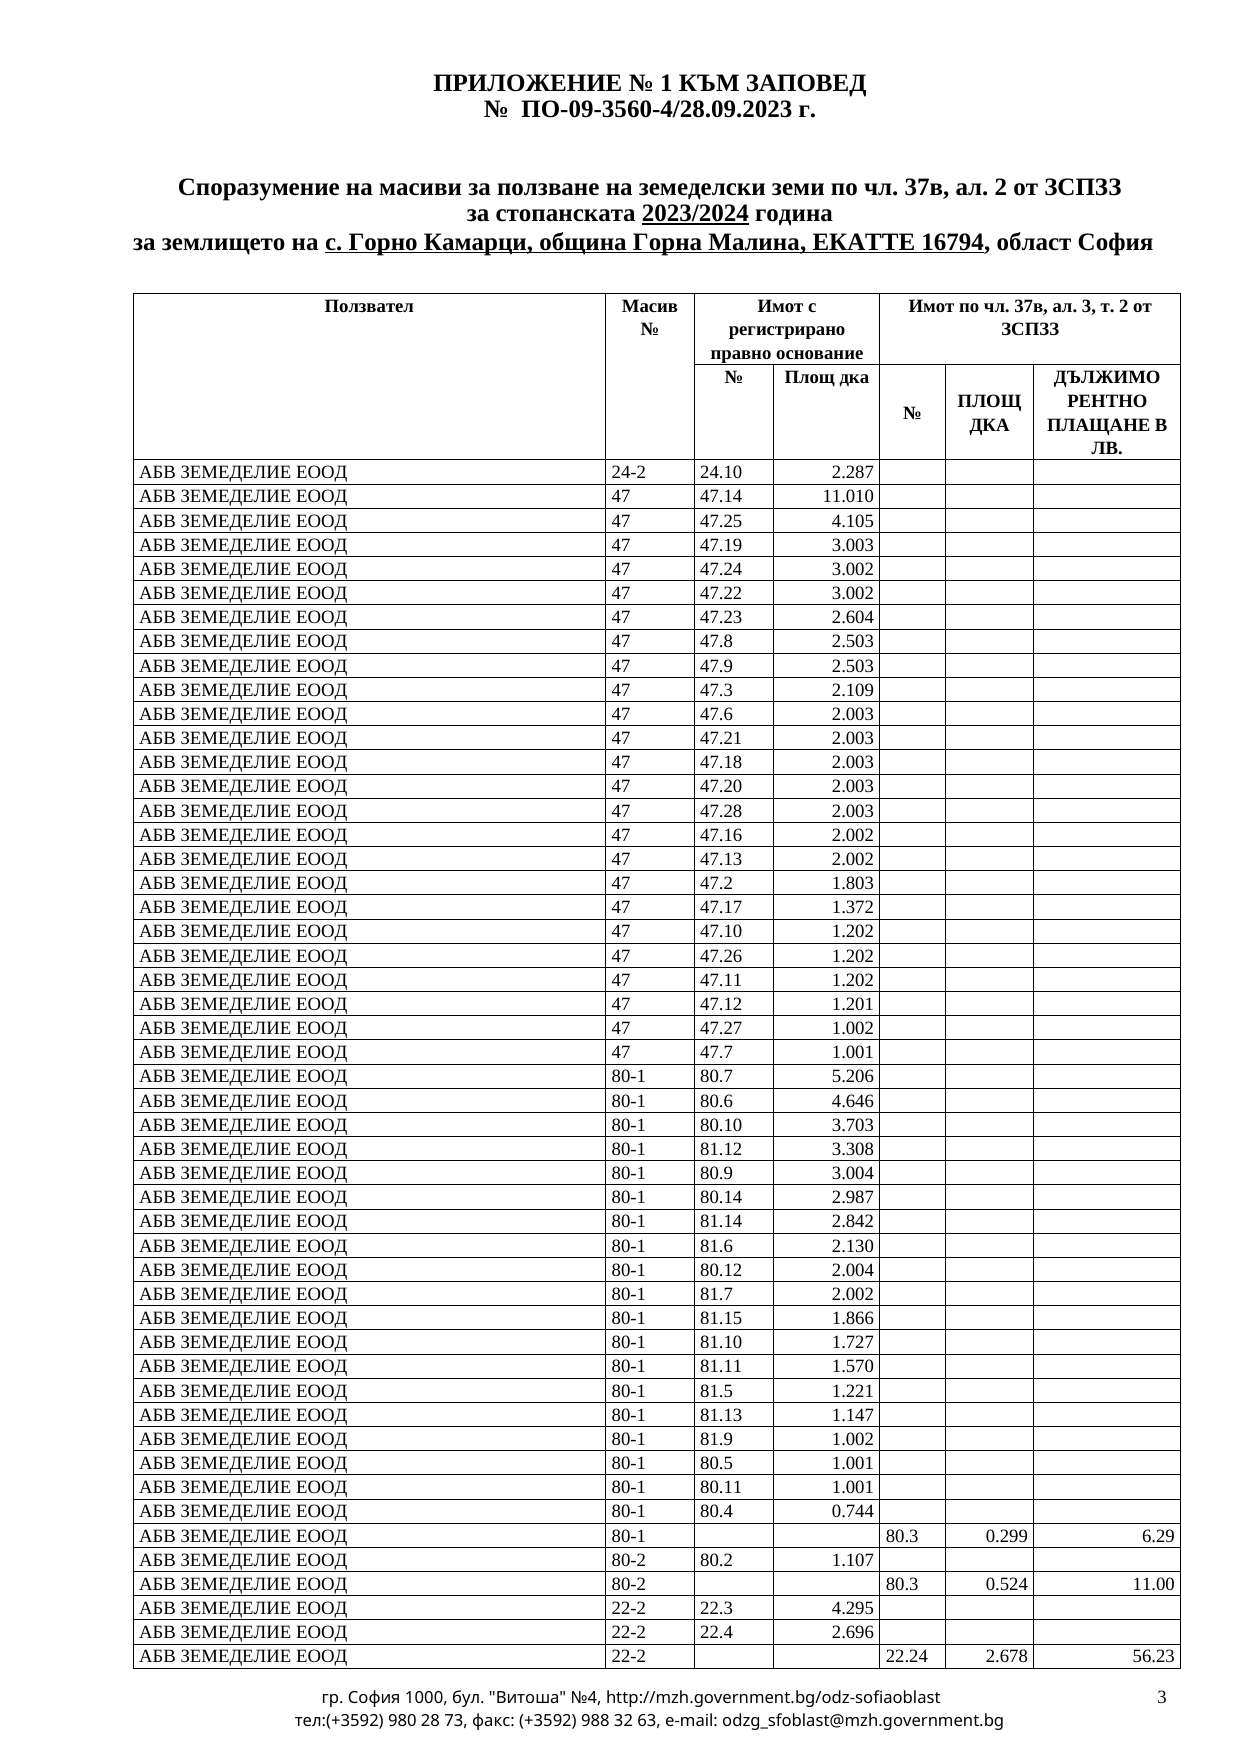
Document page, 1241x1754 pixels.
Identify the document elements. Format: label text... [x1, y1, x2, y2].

table_cell 47 [606, 557, 694, 580]
table_cell [695, 1524, 773, 1547]
table_cell [880, 1185, 945, 1208]
table_cell АБВ ЗЕМЕДЕЛИЕ ЕООД [134, 968, 605, 991]
table_cell [1034, 1500, 1180, 1523]
table_cell [946, 1234, 1033, 1257]
table_cell 2.678 [946, 1645, 1033, 1668]
table_cell 47 [606, 1016, 694, 1039]
table_cell [1034, 654, 1180, 677]
table_cell 1.107 [774, 1548, 879, 1571]
table_cell 47.24 [695, 557, 773, 580]
table_cell 81.10 [695, 1330, 773, 1353]
table_cell 80-1 [606, 1524, 694, 1547]
text за стопанската 2023/2024 година [133, 201, 1166, 227]
table_cell [1034, 1161, 1180, 1184]
table_cell [880, 1427, 945, 1450]
table_cell 80-1 [606, 1234, 694, 1257]
table_header Имот с регистрирано правно основание [695, 294, 879, 364]
table_cell [946, 726, 1033, 749]
table_cell [1034, 557, 1180, 580]
table_cell [946, 775, 1033, 798]
table_cell [1034, 895, 1180, 918]
table_cell 47.17 [695, 895, 773, 918]
table_cell [880, 509, 945, 532]
table_cell 47 [606, 654, 694, 677]
table_cell [880, 460, 945, 483]
table_cell [946, 630, 1033, 653]
table_cell 80-1 [606, 1065, 694, 1088]
table_cell 2.130 [774, 1234, 879, 1257]
table_cell [880, 1620, 945, 1643]
table_cell [946, 557, 1033, 580]
table_cell [1034, 944, 1180, 967]
table_cell 47.8 [695, 630, 773, 653]
table_cell 47.13 [695, 847, 773, 870]
table_cell 80.11 [695, 1475, 773, 1498]
table_cell АБВ ЗЕМЕДЕЛИЕ ЕООД [134, 992, 605, 1015]
table_cell 2.696 [774, 1620, 879, 1643]
table_cell [1034, 678, 1180, 701]
text № ПО-09-3560-4/28.09.2023 г. [133, 97, 1166, 123]
table_cell АБВ ЗЕМЕДЕЛИЕ ЕООД [134, 1524, 605, 1547]
table_cell 22-2 [606, 1596, 694, 1619]
table_cell АБВ ЗЕМЕДЕЛИЕ ЕООД [134, 944, 605, 967]
table_cell 47 [606, 775, 694, 798]
table_cell АБВ ЗЕМЕДЕЛИЕ ЕООД [134, 1403, 605, 1426]
table_cell Площ дка [774, 365, 879, 459]
table_cell [946, 992, 1033, 1015]
table_cell 6.29 [1034, 1524, 1180, 1547]
table_cell 47 [606, 533, 694, 556]
table_cell 1.803 [774, 871, 879, 894]
table_cell [880, 823, 945, 846]
table_cell 3.002 [774, 581, 879, 604]
table_cell 3.003 [774, 533, 879, 556]
table_cell АБВ ЗЕМЕДЕЛИЕ ЕООД [134, 847, 605, 870]
table_cell 80-1 [606, 1500, 694, 1523]
table_cell [1034, 1210, 1180, 1233]
table_cell 47.20 [695, 775, 773, 798]
table_cell АБВ ЗЕМЕДЕЛИЕ ЕООД [134, 1500, 605, 1523]
table_cell [946, 1403, 1033, 1426]
table_cell [1034, 581, 1180, 604]
table_cell АБВ ЗЕМЕДЕЛИЕ ЕООД [134, 1596, 605, 1619]
table_cell [1034, 1016, 1180, 1039]
table_cell 80.6 [695, 1089, 773, 1112]
table_cell [946, 485, 1033, 508]
table_cell 47.23 [695, 605, 773, 628]
table_cell 3.308 [774, 1137, 879, 1160]
table_cell АБВ ЗЕМЕДЕЛИЕ ЕООД [134, 509, 605, 532]
table_cell [946, 1451, 1033, 1474]
table_cell [946, 1137, 1033, 1160]
table_cell [946, 750, 1033, 773]
table_cell [946, 533, 1033, 556]
table_cell [880, 1330, 945, 1353]
table_cell 47.26 [695, 944, 773, 967]
table_cell [880, 1548, 945, 1571]
table_cell 80-1 [606, 1355, 694, 1378]
table_cell АБВ ЗЕМЕДЕЛИЕ ЕООД [134, 750, 605, 773]
table_cell 1.202 [774, 944, 879, 967]
table_cell [946, 654, 1033, 677]
table_cell 1.202 [774, 968, 879, 991]
text Споразумение на масиви за ползване на земеделски земи по чл. 37в, ал. 2 от ЗСПЗЗ [133, 175, 1166, 201]
table_cell [880, 920, 945, 943]
table_cell [774, 1645, 879, 1668]
table_cell АБВ ЗЕМЕДЕЛИЕ ЕООД [134, 1016, 605, 1039]
table_cell 1.727 [774, 1330, 879, 1353]
table_cell [880, 1379, 945, 1402]
table_cell 80.2 [695, 1548, 773, 1571]
table_cell 47.27 [695, 1016, 773, 1039]
table_cell [946, 1427, 1033, 1450]
table_cell АБВ ЗЕМЕДЕЛИЕ ЕООД [134, 799, 605, 822]
table_cell [1034, 799, 1180, 822]
table_cell АБВ ЗЕМЕДЕЛИЕ ЕООД [134, 1258, 605, 1281]
table_cell [695, 1572, 773, 1595]
table_cell АБВ ЗЕМЕДЕЛИЕ ЕООД [134, 485, 605, 508]
table_cell [946, 1475, 1033, 1498]
table_cell [946, 702, 1033, 725]
table_cell 47 [606, 509, 694, 532]
table_cell АБВ ЗЕМЕДЕЛИЕ ЕООД [134, 678, 605, 701]
table_cell [946, 920, 1033, 943]
table_cell АБВ ЗЕМЕДЕЛИЕ ЕООД [134, 1451, 605, 1474]
table_cell АБВ ЗЕМЕДЕЛИЕ ЕООД [134, 557, 605, 580]
table_cell 81.9 [695, 1427, 773, 1450]
table_cell АБВ ЗЕМЕДЕЛИЕ ЕООД [134, 1306, 605, 1329]
table_cell [1034, 1113, 1180, 1136]
table_cell 47 [606, 944, 694, 967]
table_cell 1.570 [774, 1355, 879, 1378]
table_cell 47.22 [695, 581, 773, 604]
table_cell [1034, 1427, 1180, 1450]
table_cell 80-1 [606, 1113, 694, 1136]
table_cell [880, 702, 945, 725]
table_cell 47 [606, 871, 694, 894]
table_cell [1034, 1379, 1180, 1402]
table_cell 80.10 [695, 1113, 773, 1136]
table_cell 80-1 [606, 1258, 694, 1281]
text ПРИЛОЖЕНИЕ № 1 КЪМ ЗАПОВЕД [133, 71, 1166, 97]
table_cell АБВ ЗЕМЕДЕЛИЕ ЕООД [134, 1572, 605, 1595]
table_cell 47 [606, 992, 694, 1015]
table_cell [1034, 1330, 1180, 1353]
table_cell [946, 605, 1033, 628]
table_cell 3.703 [774, 1113, 879, 1136]
table_cell АБВ ЗЕМЕДЕЛИЕ ЕООД [134, 1113, 605, 1136]
table_cell [880, 1210, 945, 1233]
table_cell 47 [606, 1040, 694, 1063]
table_cell 2.503 [774, 630, 879, 653]
table_cell 47.16 [695, 823, 773, 846]
table_cell № [880, 365, 945, 459]
table_cell 80-2 [606, 1548, 694, 1571]
table_cell 47.21 [695, 726, 773, 749]
table_cell [1034, 460, 1180, 483]
table_cell [880, 1596, 945, 1619]
table_cell 11.010 [774, 485, 879, 508]
table_cell 2.987 [774, 1185, 879, 1208]
table_cell АБВ ЗЕМЕДЕЛИЕ ЕООД [134, 726, 605, 749]
table_cell [946, 509, 1033, 532]
table_cell 47.18 [695, 750, 773, 773]
table_cell [1034, 847, 1180, 870]
table_cell 3.004 [774, 1161, 879, 1184]
table_cell 11.00 [1034, 1572, 1180, 1595]
table_cell 47.2 [695, 871, 773, 894]
table_cell 81.13 [695, 1403, 773, 1426]
table_cell [946, 1330, 1033, 1353]
table_cell ПЛОЩ ДКА [946, 365, 1033, 459]
table_cell 80-2 [606, 1572, 694, 1595]
table_cell АБВ ЗЕМЕДЕЛИЕ ЕООД [134, 1089, 605, 1112]
table_cell 1.002 [774, 1016, 879, 1039]
table_cell 22-2 [606, 1620, 694, 1643]
table_cell 81.7 [695, 1282, 773, 1305]
table_cell 1.202 [774, 920, 879, 943]
table_cell ДЪЛЖИМО РЕНТНО ПЛАЩАНЕ В ЛВ. [1034, 365, 1180, 459]
table_cell 2.003 [774, 775, 879, 798]
table_cell 1.001 [774, 1040, 879, 1063]
table_cell 22.4 [695, 1620, 773, 1643]
table_header Масив № [606, 294, 694, 459]
table_cell [880, 1403, 945, 1426]
table_cell 22-2 [606, 1645, 694, 1668]
table_cell 80-1 [606, 1451, 694, 1474]
table_cell 1.147 [774, 1403, 879, 1426]
table_cell 47.14 [695, 485, 773, 508]
table_cell 24-2 [606, 460, 694, 483]
table_cell [946, 1089, 1033, 1112]
table_cell [1034, 968, 1180, 991]
table_cell АБВ ЗЕМЕДЕЛИЕ ЕООД [134, 1645, 605, 1668]
table_cell 47 [606, 630, 694, 653]
table_cell [946, 1282, 1033, 1305]
table_cell № [695, 365, 773, 459]
table_cell 2.604 [774, 605, 879, 628]
table_cell АБВ ЗЕМЕДЕЛИЕ ЕООД [134, 920, 605, 943]
table_cell 0.299 [946, 1524, 1033, 1547]
table_cell 2.109 [774, 678, 879, 701]
table_cell 47.28 [695, 799, 773, 822]
table_cell [946, 871, 1033, 894]
table_cell АБВ ЗЕМЕДЕЛИЕ ЕООД [134, 895, 605, 918]
table_cell [946, 1185, 1033, 1208]
table_cell [1034, 1596, 1180, 1619]
table_cell АБВ ЗЕМЕДЕЛИЕ ЕООД [134, 1548, 605, 1571]
table_cell 47 [606, 678, 694, 701]
table_cell 80.4 [695, 1500, 773, 1523]
table_cell 2.287 [774, 460, 879, 483]
table_cell [946, 1355, 1033, 1378]
table_cell [880, 654, 945, 677]
table_cell [1034, 605, 1180, 628]
table_cell 1.001 [774, 1475, 879, 1498]
table_cell [880, 485, 945, 508]
table_cell АБВ ЗЕМЕДЕЛИЕ ЕООД [134, 605, 605, 628]
table_cell АБВ ЗЕМЕДЕЛИЕ ЕООД [134, 581, 605, 604]
table_cell [880, 871, 945, 894]
table_cell 22.3 [695, 1596, 773, 1619]
table_cell 2.004 [774, 1258, 879, 1281]
table_cell [880, 775, 945, 798]
table_cell 80-1 [606, 1089, 694, 1112]
table_cell 47 [606, 799, 694, 822]
table_cell [946, 1596, 1033, 1619]
table_cell [880, 847, 945, 870]
table_cell [880, 968, 945, 991]
table_cell 47 [606, 823, 694, 846]
table_cell [1034, 1040, 1180, 1063]
table_cell [880, 1306, 945, 1329]
table_cell 81.12 [695, 1137, 773, 1160]
table_cell АБВ ЗЕМЕДЕЛИЕ ЕООД [134, 1210, 605, 1233]
table_cell [946, 847, 1033, 870]
table_cell АБВ ЗЕМЕДЕЛИЕ ЕООД [134, 1475, 605, 1498]
table_cell [946, 1620, 1033, 1643]
table_cell [695, 1645, 773, 1668]
table_cell [946, 1040, 1033, 1063]
table_cell 2.002 [774, 847, 879, 870]
table_cell [946, 1210, 1033, 1233]
table_cell 1.866 [774, 1306, 879, 1329]
table_cell АБВ ЗЕМЕДЕЛИЕ ЕООД [134, 823, 605, 846]
table_cell АБВ ЗЕМЕДЕЛИЕ ЕООД [134, 1234, 605, 1257]
table_cell [880, 581, 945, 604]
table_cell [880, 1451, 945, 1474]
table_cell 81.5 [695, 1379, 773, 1402]
table_cell [1034, 630, 1180, 653]
table_cell [880, 1282, 945, 1305]
table_cell [946, 1113, 1033, 1136]
table_cell [1034, 775, 1180, 798]
text за землището на с. Горно Камарци, община Горна Малина, ЕКАТТЕ 16794, област София [133, 227, 1166, 256]
table_cell АБВ ЗЕМЕДЕЛИЕ ЕООД [134, 1379, 605, 1402]
table_cell [1034, 920, 1180, 943]
table_cell 80-1 [606, 1282, 694, 1305]
table_cell 47.10 [695, 920, 773, 943]
table_cell 47 [606, 726, 694, 749]
table_cell [946, 581, 1033, 604]
table_cell 80.3 [880, 1572, 945, 1595]
table_cell [946, 1016, 1033, 1039]
table_cell [880, 992, 945, 1015]
table_cell АБВ ЗЕМЕДЕЛИЕ ЕООД [134, 1185, 605, 1208]
table_cell [880, 1137, 945, 1160]
table_cell 80-1 [606, 1210, 694, 1233]
table_cell 80-1 [606, 1306, 694, 1329]
table_cell 47 [606, 605, 694, 628]
table_cell [1034, 1620, 1180, 1643]
table_cell 47 [606, 485, 694, 508]
table_cell [774, 1572, 879, 1595]
table_cell 47 [606, 750, 694, 773]
table_cell АБВ ЗЕМЕДЕЛИЕ ЕООД [134, 533, 605, 556]
table_cell [1034, 1548, 1180, 1571]
table_cell 47 [606, 702, 694, 725]
table_cell [880, 895, 945, 918]
table_cell [880, 605, 945, 628]
table_cell АБВ ЗЕМЕДЕЛИЕ ЕООД [134, 1161, 605, 1184]
table_cell [1034, 1065, 1180, 1088]
table_cell 47.12 [695, 992, 773, 1015]
table_cell [880, 533, 945, 556]
table_cell [946, 1065, 1033, 1088]
table_cell [880, 1475, 945, 1498]
table_cell [1034, 1185, 1180, 1208]
table_cell 81.6 [695, 1234, 773, 1257]
table_cell 4.295 [774, 1596, 879, 1619]
table_cell 47.7 [695, 1040, 773, 1063]
table_cell 1.201 [774, 992, 879, 1015]
table_cell [946, 1548, 1033, 1571]
table_cell 80-1 [606, 1475, 694, 1498]
table_cell АБВ ЗЕМЕДЕЛИЕ ЕООД [134, 1427, 605, 1450]
table_cell [880, 799, 945, 822]
table_cell 24.10 [695, 460, 773, 483]
table_cell [1034, 1137, 1180, 1160]
table_cell 47.9 [695, 654, 773, 677]
table_cell [880, 1161, 945, 1184]
table_header Имот по чл. 37в, ал. 3, т. 2 от ЗСПЗЗ [880, 294, 1180, 364]
table_cell 47 [606, 581, 694, 604]
table_cell АБВ ЗЕМЕДЕЛИЕ ЕООД [134, 1355, 605, 1378]
table_cell 47.11 [695, 968, 773, 991]
table_cell 0.744 [774, 1500, 879, 1523]
table_cell 47.25 [695, 509, 773, 532]
table_cell [1034, 485, 1180, 508]
table_cell [1034, 1451, 1180, 1474]
table_cell 0.524 [946, 1572, 1033, 1595]
table_cell 2.842 [774, 1210, 879, 1233]
table_cell [946, 1500, 1033, 1523]
table_cell [1034, 823, 1180, 846]
table_cell 1.001 [774, 1451, 879, 1474]
table_cell 80-1 [606, 1403, 694, 1426]
table_cell 80-1 [606, 1330, 694, 1353]
table_cell [880, 1089, 945, 1112]
table_cell 2.003 [774, 799, 879, 822]
table_cell 81.11 [695, 1355, 773, 1378]
table_cell [1034, 509, 1180, 532]
table_cell АБВ ЗЕМЕДЕЛИЕ ЕООД [134, 775, 605, 798]
table_cell АБВ ЗЕМЕДЕЛИЕ ЕООД [134, 1282, 605, 1305]
table_cell [1034, 1234, 1180, 1257]
table_cell 2.003 [774, 750, 879, 773]
table_cell 2.003 [774, 702, 879, 725]
table_cell [880, 1234, 945, 1257]
table_cell АБВ ЗЕМЕДЕЛИЕ ЕООД [134, 1330, 605, 1353]
table_cell [1034, 1089, 1180, 1112]
table_cell 80.5 [695, 1451, 773, 1474]
table_cell [1034, 871, 1180, 894]
table_cell 2.002 [774, 1282, 879, 1305]
table_cell [1034, 1306, 1180, 1329]
table_cell [880, 1258, 945, 1281]
table_cell АБВ ЗЕМЕДЕЛИЕ ЕООД [134, 871, 605, 894]
table_cell 80.3 [880, 1524, 945, 1547]
table_cell [880, 726, 945, 749]
table_cell АБВ ЗЕМЕДЕЛИЕ ЕООД [134, 630, 605, 653]
table_cell [1034, 992, 1180, 1015]
table_cell [1034, 702, 1180, 725]
table_cell [946, 678, 1033, 701]
table_cell 47 [606, 847, 694, 870]
table_cell [880, 1500, 945, 1523]
table_cell 4.646 [774, 1089, 879, 1112]
table_cell 47.19 [695, 533, 773, 556]
table_cell 1.221 [774, 1379, 879, 1402]
table_cell 2.003 [774, 726, 879, 749]
table_cell [1034, 1282, 1180, 1305]
table_cell 47.6 [695, 702, 773, 725]
table_cell [946, 968, 1033, 991]
table_cell АБВ ЗЕМЕДЕЛИЕ ЕООД [134, 1137, 605, 1160]
table_cell [1034, 750, 1180, 773]
table_header Ползвател [134, 294, 605, 459]
table_cell [1034, 726, 1180, 749]
table_cell [880, 1040, 945, 1063]
table_cell 47 [606, 895, 694, 918]
table_cell АБВ ЗЕМЕДЕЛИЕ ЕООД [134, 654, 605, 677]
table_cell 80-1 [606, 1379, 694, 1402]
table_cell 3.002 [774, 557, 879, 580]
table_cell 80-1 [606, 1137, 694, 1160]
table_cell 56.23 [1034, 1645, 1180, 1668]
table_cell 1.372 [774, 895, 879, 918]
table_cell [946, 1161, 1033, 1184]
table_cell [946, 460, 1033, 483]
table_cell 81.14 [695, 1210, 773, 1233]
table_cell 80.12 [695, 1258, 773, 1281]
table_cell [880, 1016, 945, 1039]
table_cell АБВ ЗЕМЕДЕЛИЕ ЕООД [134, 702, 605, 725]
table_cell 4.105 [774, 509, 879, 532]
table_cell [1034, 1355, 1180, 1378]
table_cell [946, 1306, 1033, 1329]
table_cell 22.24 [880, 1645, 945, 1668]
table_cell 47 [606, 968, 694, 991]
table_cell [880, 944, 945, 967]
table_cell 80.9 [695, 1161, 773, 1184]
table_cell 5.206 [774, 1065, 879, 1088]
table_cell [946, 944, 1033, 967]
table_cell [946, 1379, 1033, 1402]
table_cell 47 [606, 920, 694, 943]
table_cell 47.3 [695, 678, 773, 701]
table_cell [880, 557, 945, 580]
table_cell 80.7 [695, 1065, 773, 1088]
table_cell 1.002 [774, 1427, 879, 1450]
table_cell [1034, 1258, 1180, 1281]
table_cell [1034, 1403, 1180, 1426]
table_cell [946, 895, 1033, 918]
table_cell [1034, 1475, 1180, 1498]
table_cell АБВ ЗЕМЕДЕЛИЕ ЕООД [134, 1065, 605, 1088]
table_cell [880, 1113, 945, 1136]
table_cell [946, 799, 1033, 822]
table_cell 2.002 [774, 823, 879, 846]
table_cell [880, 1355, 945, 1378]
table_cell АБВ ЗЕМЕДЕЛИЕ ЕООД [134, 1040, 605, 1063]
table_cell [1034, 533, 1180, 556]
table_cell [880, 678, 945, 701]
table_cell [880, 1065, 945, 1088]
table_cell 2.503 [774, 654, 879, 677]
table_cell АБВ ЗЕМЕДЕЛИЕ ЕООД [134, 1620, 605, 1643]
table_cell 80-1 [606, 1427, 694, 1450]
table_cell АБВ ЗЕМЕДЕЛИЕ ЕООД [134, 460, 605, 483]
table_cell 80.14 [695, 1185, 773, 1208]
table_cell [946, 1258, 1033, 1281]
table_cell [880, 630, 945, 653]
table_cell 80-1 [606, 1161, 694, 1184]
table_cell [774, 1524, 879, 1547]
table_cell [946, 823, 1033, 846]
table_cell [880, 750, 945, 773]
table_cell 80-1 [606, 1185, 694, 1208]
table_cell 81.15 [695, 1306, 773, 1329]
